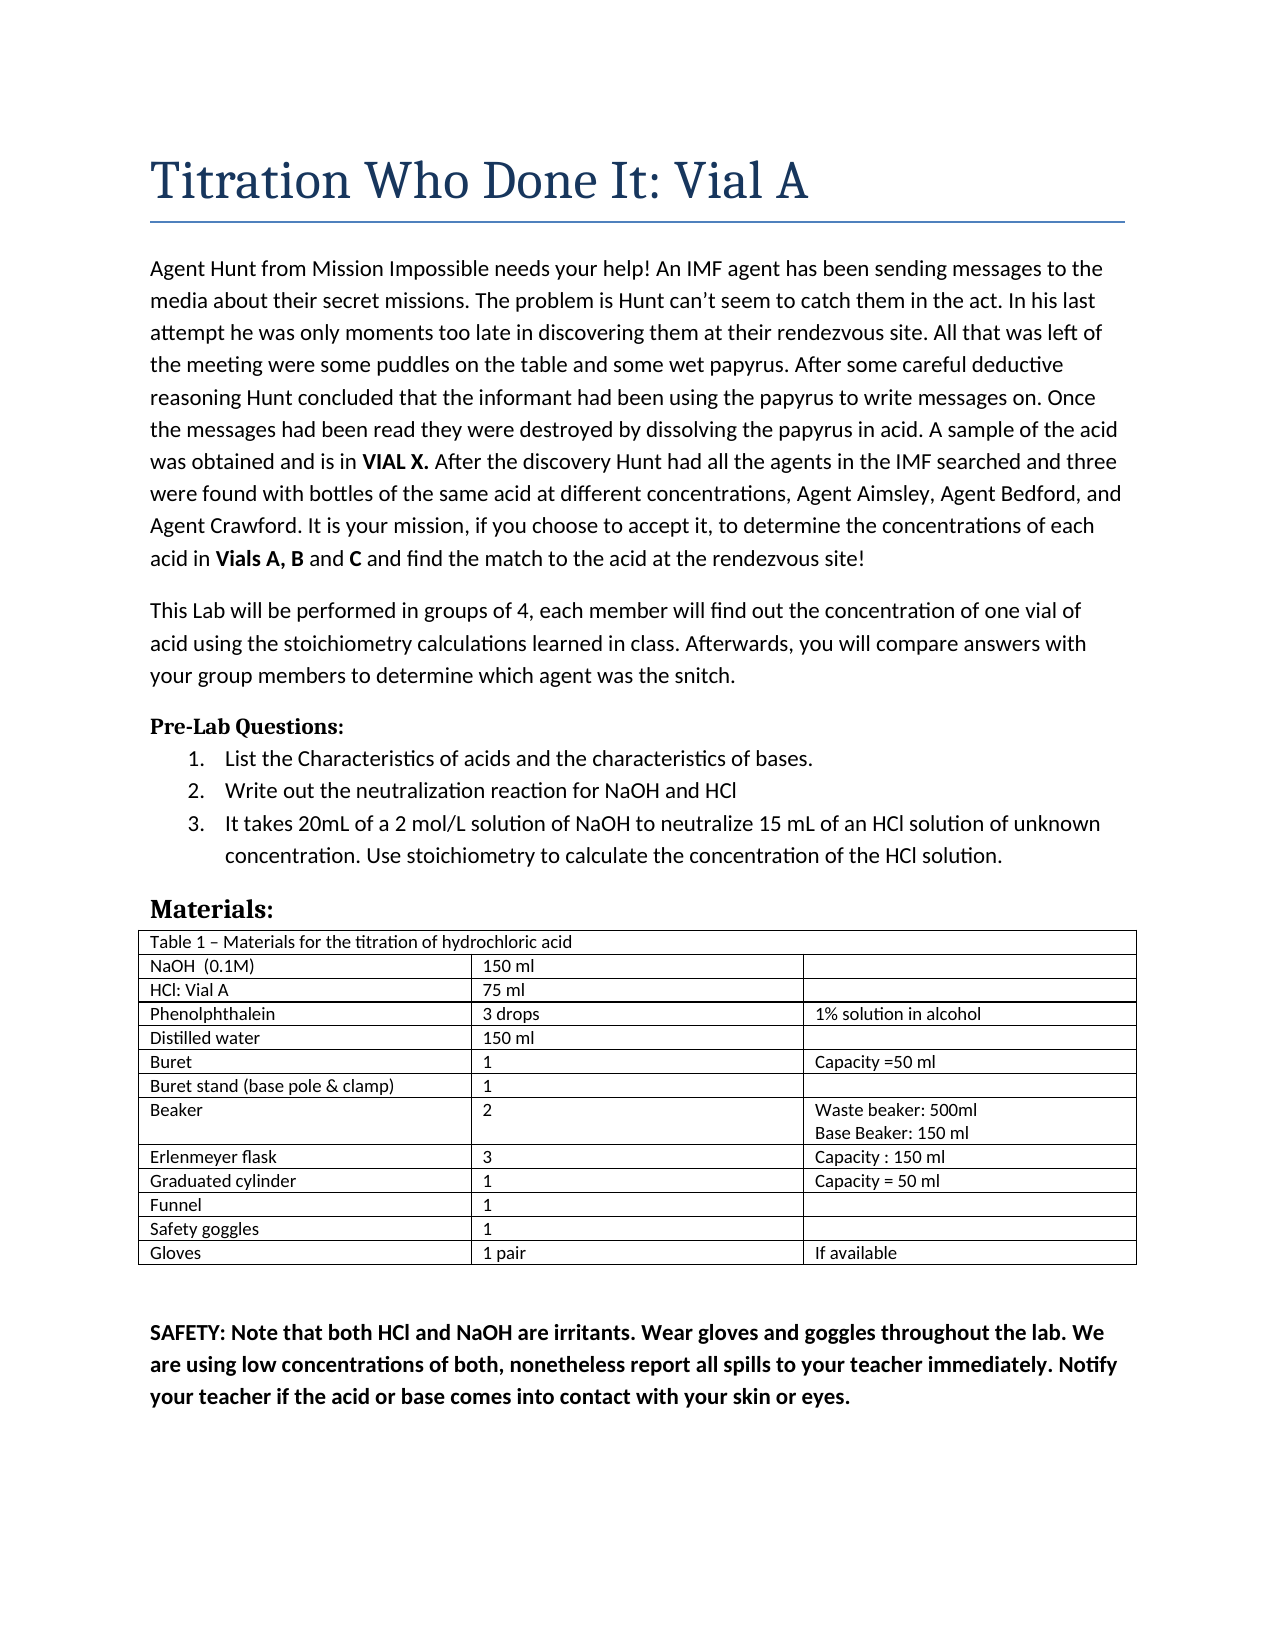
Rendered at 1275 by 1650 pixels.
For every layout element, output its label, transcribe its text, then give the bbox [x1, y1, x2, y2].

table_cell 2 [472, 1098, 803, 1144]
table_cell 1 [472, 1193, 803, 1216]
text SAFETY: Note that both HCl and NaOH are irritants. Wear gloves and goggles throughout the lab. We are using low concentrations of both, nonetheless report all spills to your teacher immediately. Notify your teacher if the acid or base comes into contact with your skin or eyes. [150, 1318, 1125, 1410]
table_cell [804, 1026, 1136, 1049]
table_header Table 1 – Materials for the titration of hydrochloric acid [139, 931, 1136, 953]
table_cell Beaker [139, 1098, 471, 1144]
table_cell Phenolphthalein [139, 1003, 471, 1025]
text Agent Hunt from Mission Impossible needs your help! An IMF agent has been sending messages to the media about their secret missions. The problem is Hunt can’t seem to catch them in the act. In his last attempt he was only moments too late in discovering them at their rendezvous site. All that was left of the meeting were some puddles on the table and some wet papyrus. After some careful deductive reasoning Hunt concluded that the informant had been using the papyrus to write messages on. Once the messages had been read they were destroyed by dissolving the papyrus in acid. A sample of the acid was obtained and is in VIAL X. After the discovery Hunt had all the agents in the IMF searched and three were found with bottles of the same acid at different concentrations, Agent Aimsley, Agent Bedford, and Agent Crawford. It is your mission, if you choose to accept it, to determine the concentrations of each acid in Vials A, B and C and find the match to the acid at the rendezvous site! [150, 254, 1125, 572]
table_cell Gloves [139, 1241, 471, 1264]
table_cell 1 [472, 1050, 803, 1073]
table_cell Erlenmeyer flask [139, 1145, 471, 1168]
list Write out the neutralization reaction for NaOH and HCl [187, 776, 1125, 804]
table_cell 1 [472, 1217, 803, 1240]
table_cell 3 [472, 1145, 803, 1168]
title Titration Who Done It: Vial A [150, 150, 1125, 221]
table_cell Distilled water [139, 1026, 471, 1049]
table_cell Buret stand (base pole & clamp) [139, 1074, 471, 1097]
list List the Characteristics of acids and the characteristics of bases. [187, 744, 1125, 772]
table_cell [804, 955, 1136, 977]
table_cell HCl: Vial A [139, 979, 471, 1001]
table_cell Funnel [139, 1193, 471, 1216]
table_cell Buret [139, 1050, 471, 1073]
table_cell Safety goggles [139, 1217, 471, 1240]
table_cell Capacity = 50 ml [804, 1169, 1136, 1192]
table_cell [804, 1193, 1136, 1216]
table_cell [804, 979, 1136, 1001]
table_cell Graduated cylinder [139, 1169, 471, 1192]
table_cell 1 [472, 1169, 803, 1192]
table_cell 1% solution in alcohol [804, 1003, 1136, 1025]
table_cell [804, 1217, 1136, 1240]
table_cell 1 pair [472, 1241, 803, 1264]
table_cell Capacity =50 ml [804, 1050, 1136, 1073]
list It takes 20mL of a 2 mol/L solution of NaOH to neutralize 15 mL of an HCl solution of unknown concentration. Use stoichiometry to calculate the concentration of the HCl solution. [187, 809, 1125, 869]
table_cell 150 ml [472, 955, 803, 977]
text This Lab will be performed in groups of 4, each member will find out the concentration of one vial of acid using the stoichiometry calculations learned in class. Afterwards, you will compare answers with your group members to determine which agent was the snitch. [150, 597, 1125, 689]
table_cell 1 [472, 1074, 803, 1097]
table_cell 3 drops [472, 1003, 803, 1025]
subtitle Materials: [150, 894, 1125, 925]
table_cell Capacity : 150 ml [804, 1145, 1136, 1168]
table_cell 75 ml [472, 979, 803, 1001]
table_cell 150 ml [472, 1026, 803, 1049]
table_cell [804, 1074, 1136, 1097]
subtitle Pre-Lab Questions: [150, 714, 1125, 740]
table_cell If available [804, 1241, 1136, 1264]
table_cell Waste beaker: 500ml Base Beaker: 150 ml [804, 1098, 1136, 1144]
table_cell NaOH (0.1M) [139, 955, 471, 977]
